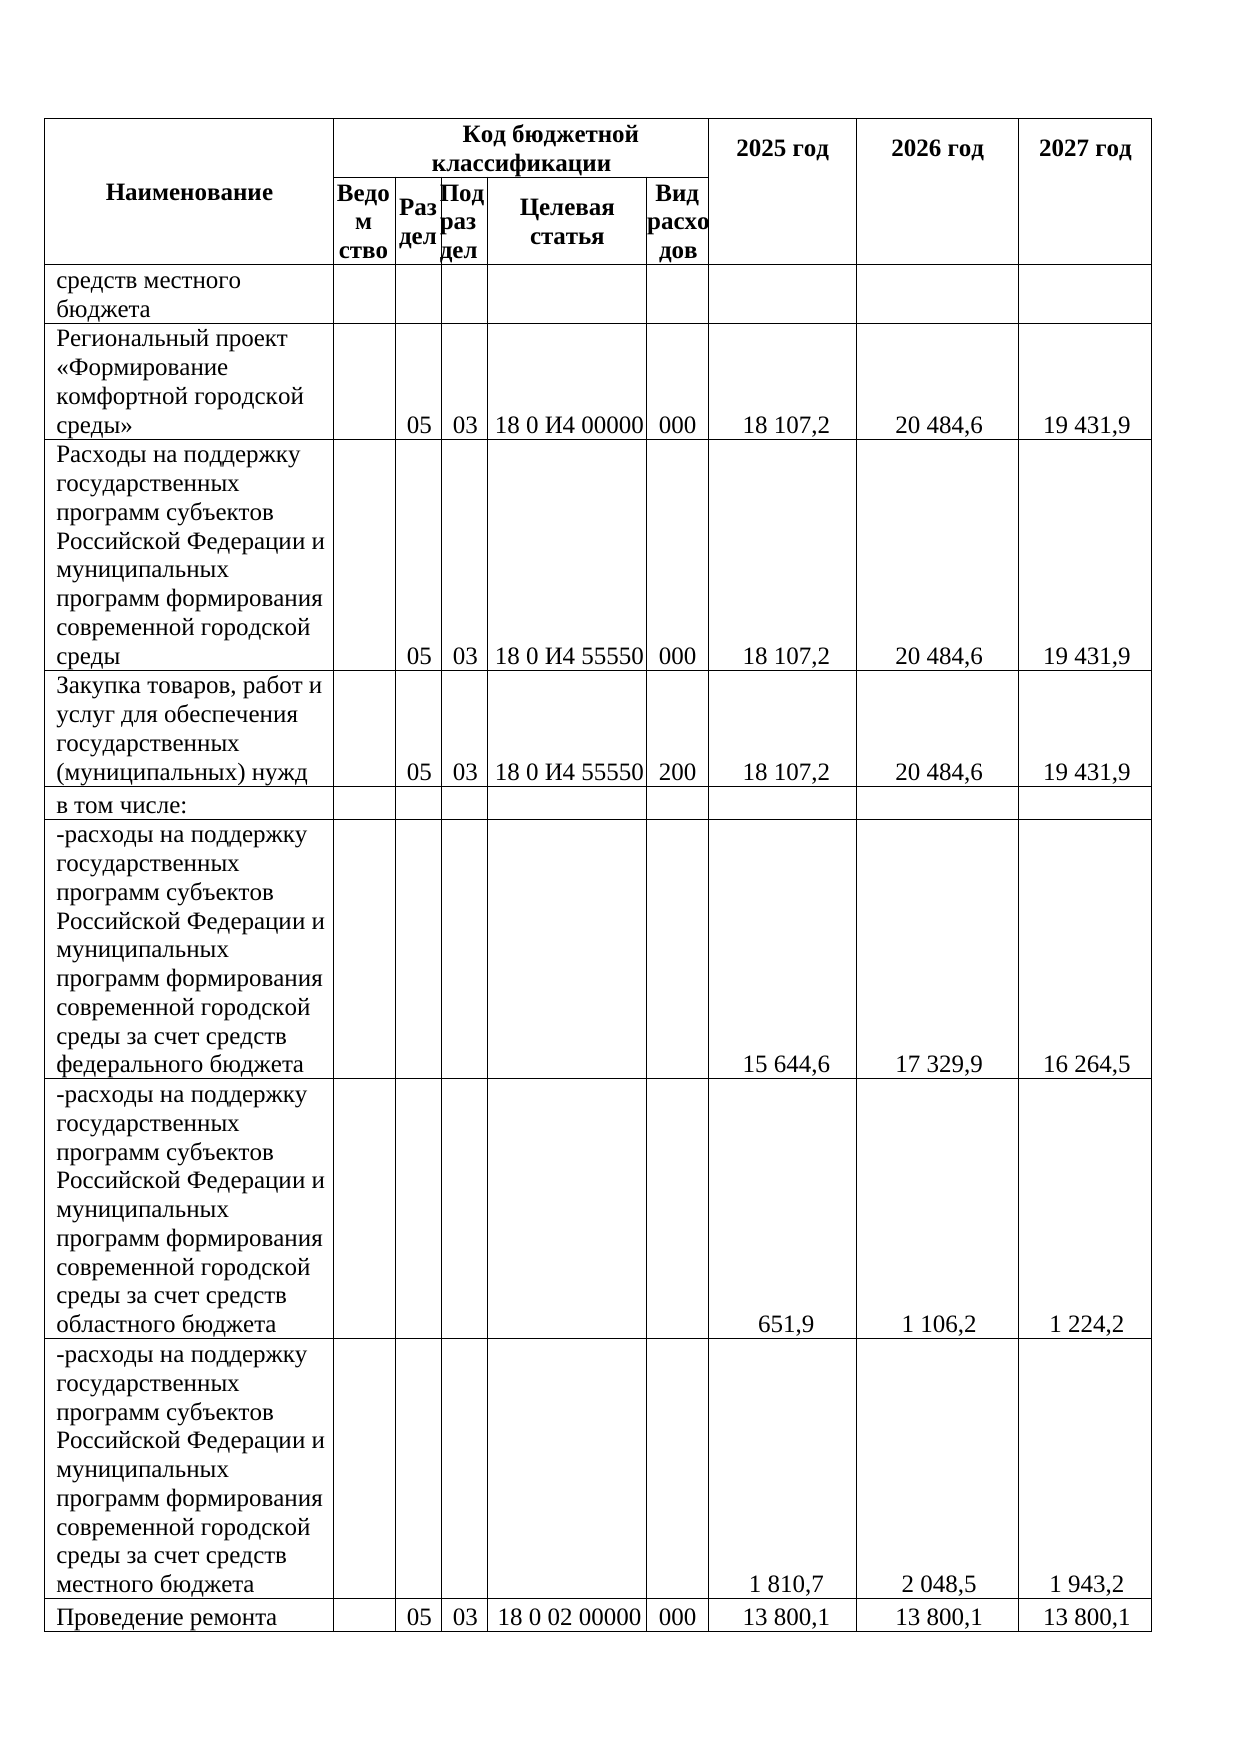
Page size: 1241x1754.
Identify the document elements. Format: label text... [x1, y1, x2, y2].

table_cell [709, 177, 856, 264]
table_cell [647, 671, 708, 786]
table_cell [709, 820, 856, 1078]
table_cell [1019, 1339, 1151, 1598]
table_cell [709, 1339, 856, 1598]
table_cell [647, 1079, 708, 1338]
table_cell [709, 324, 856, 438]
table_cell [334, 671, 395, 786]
table_cell Вид расходов [647, 178, 708, 264]
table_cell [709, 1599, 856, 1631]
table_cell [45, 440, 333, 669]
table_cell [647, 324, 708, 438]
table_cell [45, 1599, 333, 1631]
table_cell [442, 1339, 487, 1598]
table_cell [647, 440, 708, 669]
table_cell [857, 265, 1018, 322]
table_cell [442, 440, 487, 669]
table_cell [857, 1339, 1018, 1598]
table_header 2027 год [1019, 119, 1151, 177]
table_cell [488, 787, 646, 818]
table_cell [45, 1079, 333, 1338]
table_cell [857, 177, 1018, 264]
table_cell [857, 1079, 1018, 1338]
table_cell Ведом ство [334, 178, 395, 264]
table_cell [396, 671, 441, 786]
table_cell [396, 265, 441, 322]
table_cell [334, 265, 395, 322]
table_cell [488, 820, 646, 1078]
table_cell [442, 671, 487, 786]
table_header Наименование [45, 119, 333, 264]
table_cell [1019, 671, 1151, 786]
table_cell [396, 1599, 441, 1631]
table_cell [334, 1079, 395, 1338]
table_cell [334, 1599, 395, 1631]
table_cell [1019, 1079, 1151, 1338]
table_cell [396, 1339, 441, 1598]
table_cell Под раз дел [442, 178, 487, 264]
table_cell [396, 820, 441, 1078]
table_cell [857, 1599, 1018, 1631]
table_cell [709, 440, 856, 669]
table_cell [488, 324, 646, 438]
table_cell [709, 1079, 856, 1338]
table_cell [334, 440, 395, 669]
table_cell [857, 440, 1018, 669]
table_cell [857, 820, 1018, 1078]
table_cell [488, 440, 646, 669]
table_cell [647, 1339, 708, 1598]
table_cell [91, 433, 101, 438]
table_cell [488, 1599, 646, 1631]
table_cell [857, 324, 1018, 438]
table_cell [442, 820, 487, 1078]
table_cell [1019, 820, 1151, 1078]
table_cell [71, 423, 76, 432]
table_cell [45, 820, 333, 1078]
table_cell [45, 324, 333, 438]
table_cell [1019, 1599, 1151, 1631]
table_cell Целевая статья [488, 178, 646, 264]
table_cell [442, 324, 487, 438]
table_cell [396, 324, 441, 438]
table_cell [1019, 177, 1151, 264]
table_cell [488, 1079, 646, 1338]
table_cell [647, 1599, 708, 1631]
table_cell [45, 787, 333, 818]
table_header 2025 год [709, 119, 856, 177]
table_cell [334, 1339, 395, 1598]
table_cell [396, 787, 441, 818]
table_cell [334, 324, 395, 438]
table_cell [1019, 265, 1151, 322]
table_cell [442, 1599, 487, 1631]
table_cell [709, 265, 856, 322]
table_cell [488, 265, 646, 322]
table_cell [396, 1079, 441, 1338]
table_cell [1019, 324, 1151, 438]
table_cell Раз дел [396, 178, 441, 264]
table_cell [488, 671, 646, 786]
table_header Код бюджетной классификации [334, 119, 708, 177]
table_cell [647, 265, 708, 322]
table_header 2026 год [857, 119, 1018, 177]
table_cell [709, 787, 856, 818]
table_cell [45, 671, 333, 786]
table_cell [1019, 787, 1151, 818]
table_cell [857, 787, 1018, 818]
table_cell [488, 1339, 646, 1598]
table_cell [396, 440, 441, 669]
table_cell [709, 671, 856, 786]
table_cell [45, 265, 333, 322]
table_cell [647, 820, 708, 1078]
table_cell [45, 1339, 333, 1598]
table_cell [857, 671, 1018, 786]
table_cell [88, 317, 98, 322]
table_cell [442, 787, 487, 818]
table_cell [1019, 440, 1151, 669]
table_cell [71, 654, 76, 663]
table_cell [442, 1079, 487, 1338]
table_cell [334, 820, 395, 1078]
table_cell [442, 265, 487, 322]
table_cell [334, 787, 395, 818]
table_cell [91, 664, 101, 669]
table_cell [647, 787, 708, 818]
